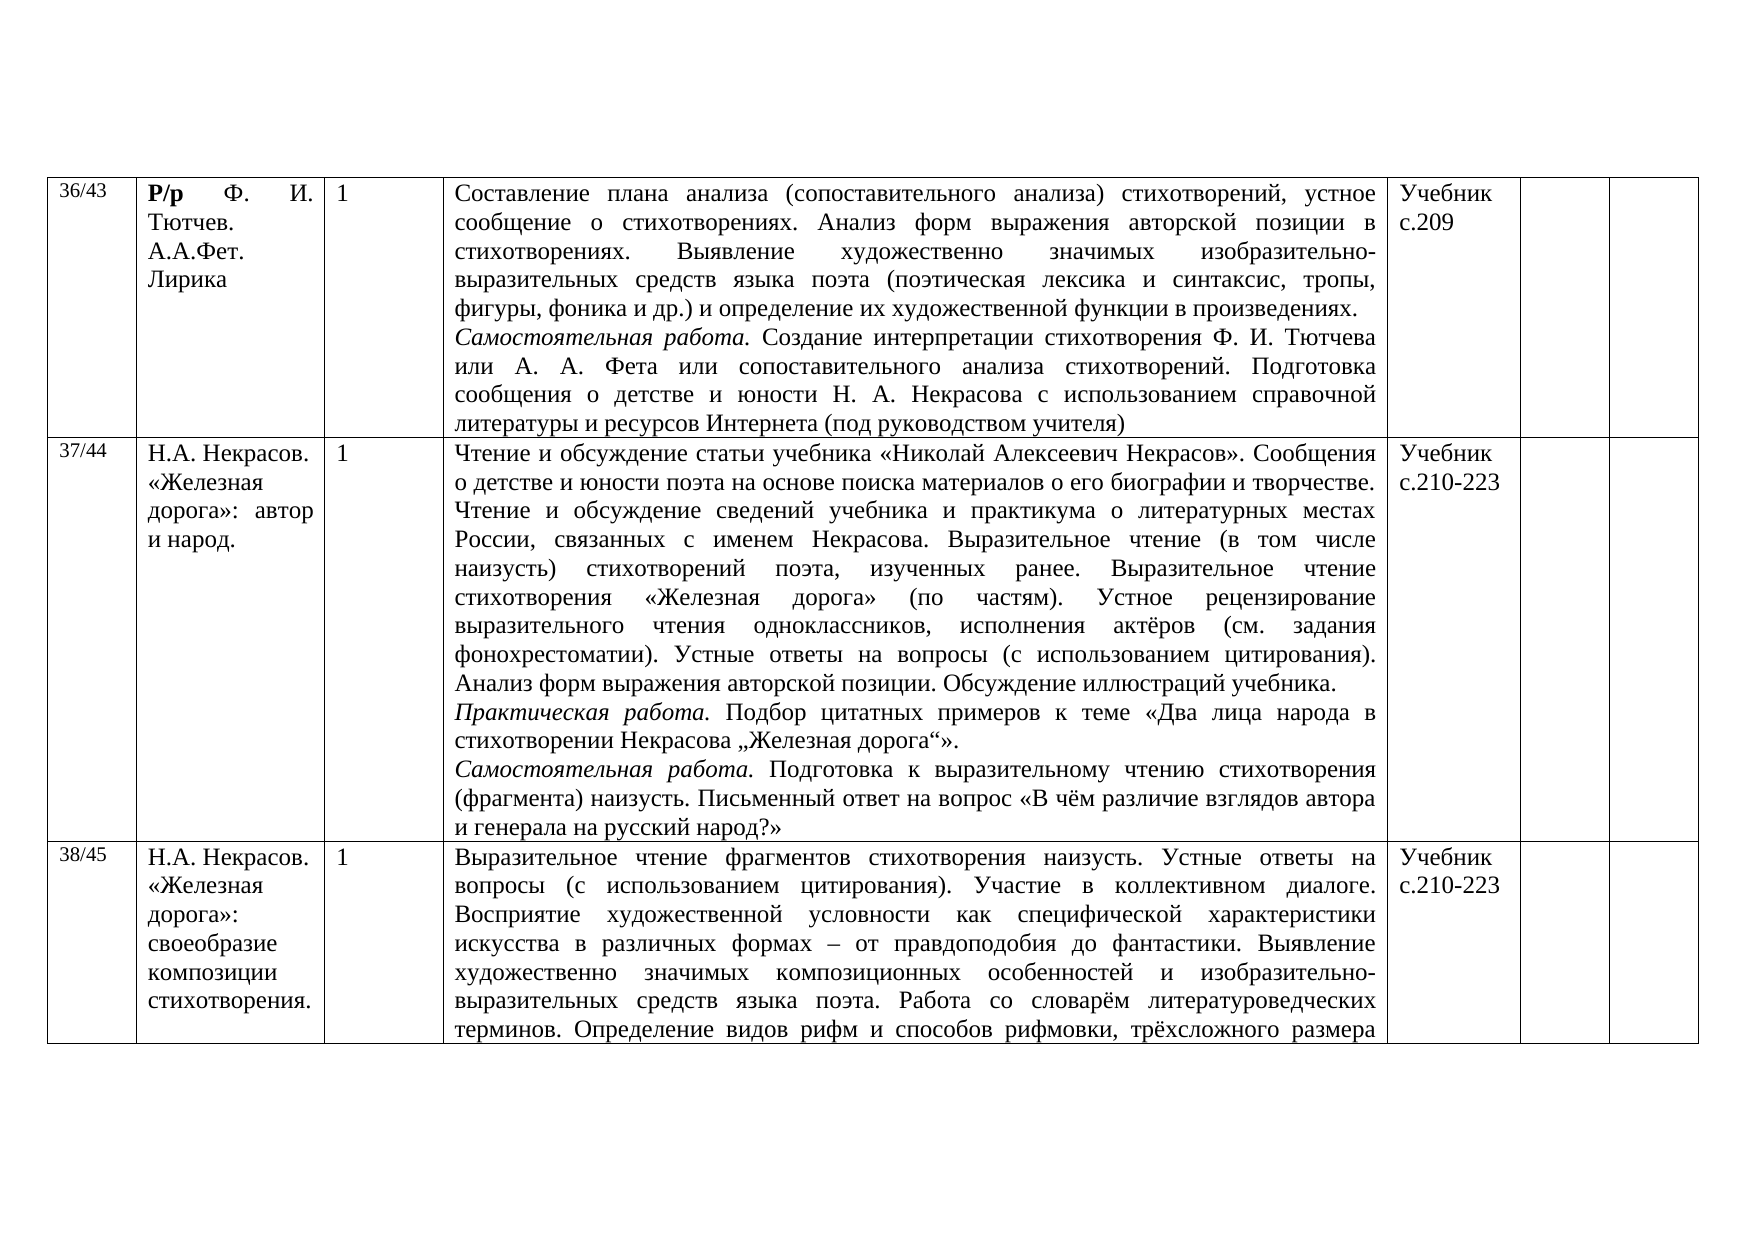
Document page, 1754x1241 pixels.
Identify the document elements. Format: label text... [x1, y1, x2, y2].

table_cell Составление плана анализа (сопоставительного анализа) стихотворений, устное сообщение о стихотворениях. Анализ форм выражения авторской позиции в стихотворениях. Выявление художественно значимых изобразительно-выразительных средств языка поэта (поэтическая лексика и синтаксис, тропы, фигуры, фоника и др.) и определение их художественной функции в произведениях. Самостоятельная работа. Создание интерпретации стихотворения Ф. И. Тютчева или А. А. Фета или сопоставительного анализа стихотворений. Подготовка сообщения о детстве и юности Н. А. Некрасова с использованием справочной литературы и ресурсов Интернета (под руководством учителя) [444, 178, 1387, 437]
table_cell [137, 842, 324, 1043]
table_cell 1 [325, 842, 443, 1043]
table_cell 36/43 [48, 178, 136, 437]
table_cell Р/р Ф. И. Тютчев. А.А.Фет. Лирика [137, 178, 324, 437]
table_cell Н.А. Некрасов. «Железная дорога»: автор и народ. [137, 438, 324, 841]
table_cell Учебник с.210-223 [1388, 842, 1520, 1043]
table_cell [1521, 178, 1609, 437]
table_cell Чтение и обсуждение статьи учебника «Николай Алексеевич Некрасов». Сообщения о детстве и юности поэта на основе поиска материалов о его биографии и творчестве. Чтение и обсуждение сведений учебника и практикума о литературных местах России, связанных с именем Некрасова. Выразительное чтение (в том числе наизусть) стихотворений поэта, изученных ранее. Выразительное чтение стихотворения «Железная дорога» (по частям). Устное рецензирование выразительного чтения одноклассников, исполнения актёров (см. задания фонохрестоматии). Устные ответы на вопросы (с использованием цитирования). Анализ форм выражения авторской позиции. Обсуждение иллюстраций учебника. Практическая работа. Подбор цитатных примеров к теме «Два лица народа в стихотворении Некрасова „Железная дорога“». Самостоятельная работа. Подготовка к выразительному чтению стихотворения (фрагмента) наизусть. Письменный ответ на вопрос «В чём различие взглядов автора и генерала на русский народ?» [444, 438, 1387, 841]
table_cell [1610, 842, 1698, 1043]
table_cell 38/45 [48, 842, 136, 1043]
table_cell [444, 842, 1387, 1043]
table_cell 37/44 [48, 438, 136, 841]
table_cell [1610, 178, 1698, 437]
table_cell [1521, 438, 1609, 841]
table_cell [1521, 842, 1609, 1043]
table_cell 1 [325, 178, 443, 437]
table_cell Учебник с.210-223 [1388, 438, 1520, 841]
table_cell Учебник с.209 [1388, 178, 1520, 437]
table_cell [1610, 438, 1698, 841]
table_cell 1 [325, 438, 443, 841]
